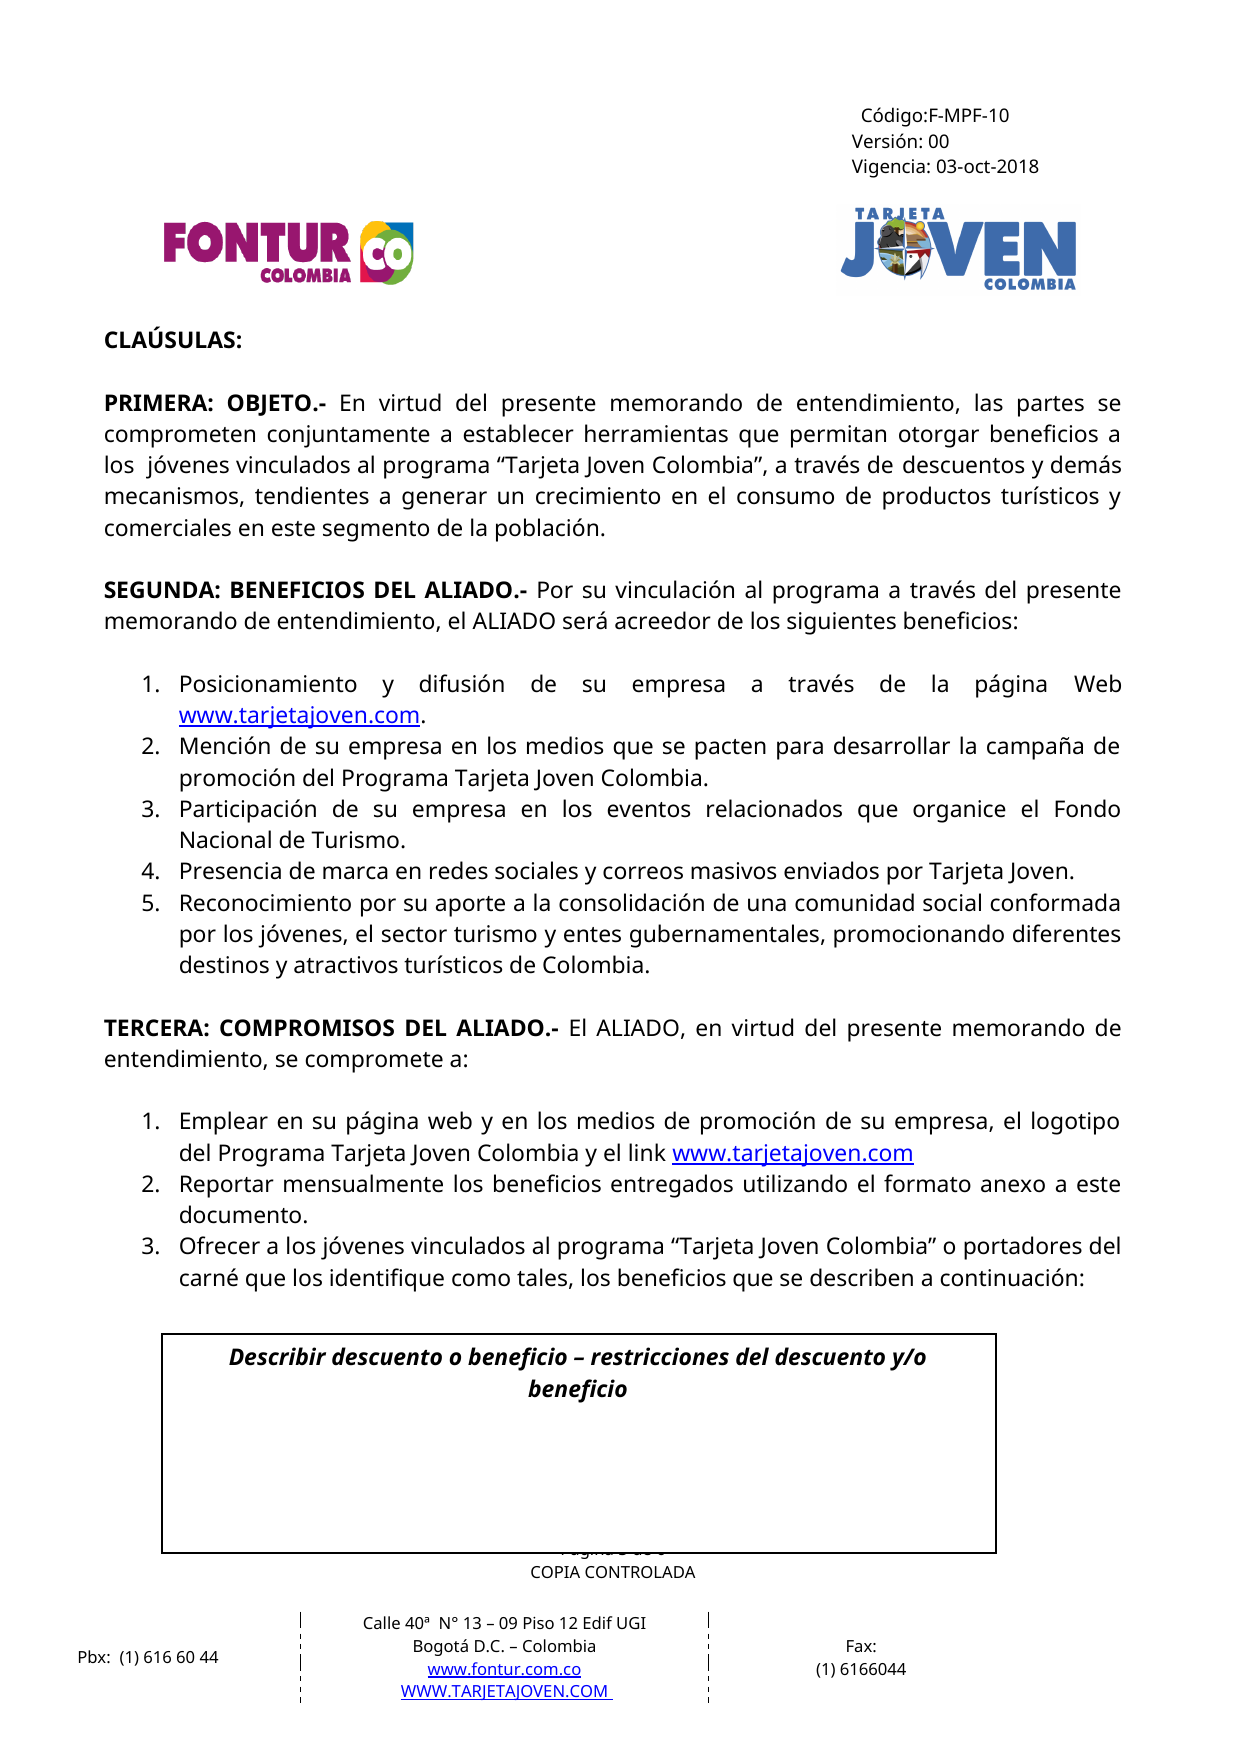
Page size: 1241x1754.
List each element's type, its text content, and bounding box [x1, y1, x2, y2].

list Emplear en su página web y en los medios de promoción de su empresa, el logotipo del Programa Tarjeta Joven Colombia y el link www.tarjetajoven.com [141, 1105, 1122, 1168]
picture [161, 217, 415, 286]
list Ofrecer a los jóvenes vinculados al programa “Tarjeta Joven Colombia” o portadores del carné que los identifique como tales, los beneficios que se describen a continuación: [141, 1230, 1122, 1293]
text CLAÚSULAS: [103, 324, 1122, 355]
list Posicionamiento y difusión de su empresa a través de la página Web www.tarjetajoven.com. [141, 668, 1122, 730]
picture [836, 204, 1082, 296]
list Reconocimiento por su aporte a la consolidación de una comunidad social conformada por los jóvenes, el sector turismo y entes gubernamentales, promocionando diferentes destinos y atractivos turísticos de Colombia. [141, 886, 1122, 980]
list Participación de su empresa en los eventos relacionados que organice el Fondo Nacional de Turismo. [141, 793, 1122, 855]
list Reportar mensualmente los beneficios entregados utilizando el formato anexo a este documento. [141, 1168, 1122, 1230]
list Presencia de marca en redes sociales y correos masivos enviados por Tarjeta Joven. [141, 855, 1122, 886]
text SEGUNDA: BENEFICIOS DEL ALIADO.- Por su vinculación al programa a través del presente memorando de entendimiento, el ALIADO será acreedor de los siguientes beneficios: [103, 574, 1122, 636]
text TERCERA: COMPROMISOS DEL ALIADO.- El ALIADO, en virtud del presente memorando de entendimiento, se compromete a: [103, 1011, 1122, 1074]
list Mención de su empresa en los medios que se pacten para desarrollar la campaña de promoción del Programa Tarjeta Joven Colombia. [141, 730, 1122, 793]
text PRIMERA: OBJETO.- En virtud del presente memorando de entendimiento, las partes se comprometen conjuntamente a establecer herramientas que permitan otorgar beneficios a los jóvenes vinculados al programa “Tarjeta Joven Colombia”, a través de descuentos y demás mecanismos, tendientes a generar un crecimiento en el consumo de productos turísticos y comerciales en este segmento de la población. [103, 386, 1122, 543]
